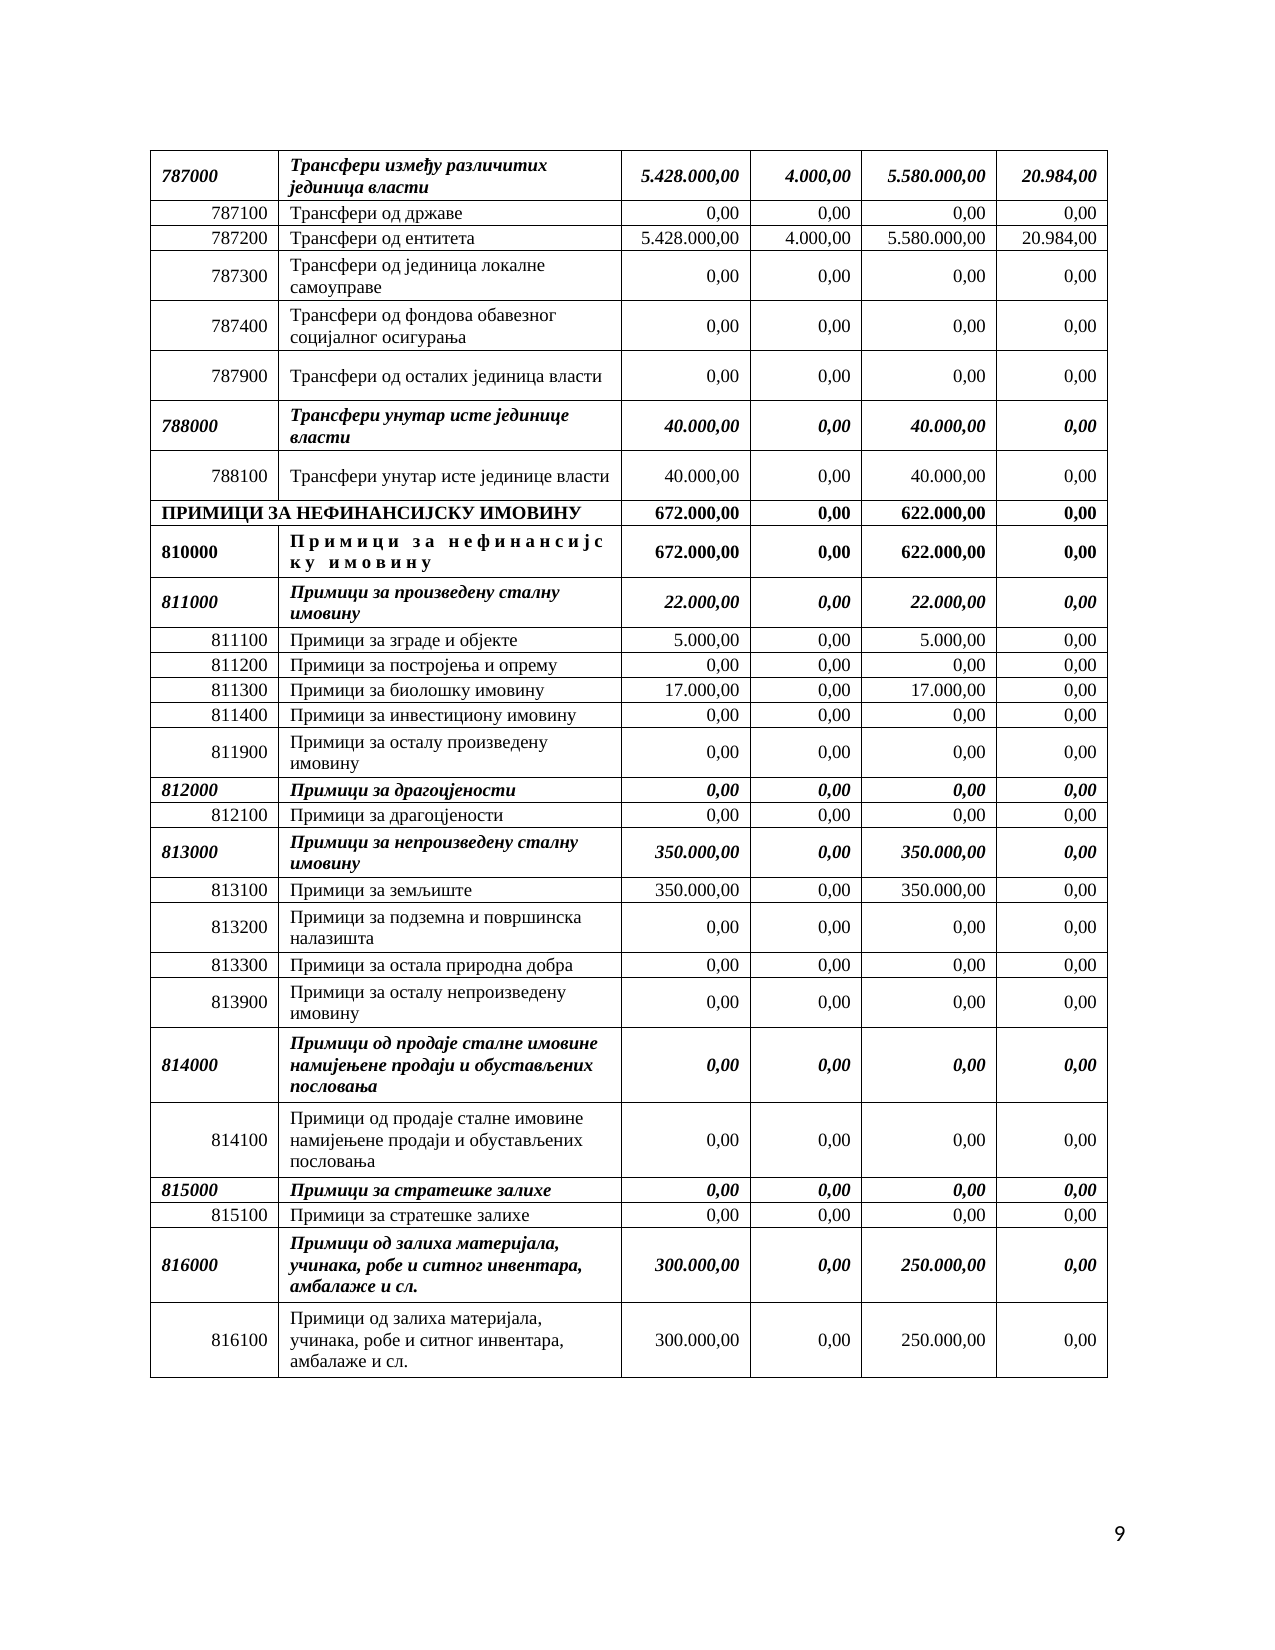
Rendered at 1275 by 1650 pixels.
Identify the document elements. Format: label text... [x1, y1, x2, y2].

table_cell 622.000,00 [862, 501, 996, 525]
table_cell 0,00 [997, 628, 1107, 652]
table_cell 0,00 [751, 301, 861, 350]
table_cell 0,00 [862, 201, 996, 225]
table_cell 0,00 [997, 1028, 1107, 1102]
table_cell Примици за стратешке залихе [279, 1178, 621, 1202]
table_cell Трансфери унутар исте јединице власти [279, 451, 621, 500]
table_cell Примици за остала природна добра [279, 953, 621, 977]
table_cell 0,00 [862, 653, 996, 677]
table_cell 0,00 [997, 728, 1107, 777]
table_cell 815000 [151, 1178, 278, 1202]
table_cell 812000 [151, 778, 278, 802]
table_cell 0,00 [751, 628, 861, 652]
table_cell 813000 [151, 828, 278, 877]
table_cell 0,00 [751, 1228, 861, 1302]
table_cell 0,00 [622, 953, 750, 977]
table_cell 787000 [151, 151, 278, 200]
table_cell 5.580.000,00 [862, 226, 996, 250]
table_cell 812100 [151, 803, 278, 827]
table_cell 0,00 [862, 351, 996, 400]
table_cell 5.428.000,00 [622, 151, 750, 200]
table_cell 0,00 [997, 301, 1107, 350]
table_cell Примици од продаје сталне имовине намијењене продаји и обустављених пословања [279, 1028, 621, 1102]
table_cell 0,00 [751, 401, 861, 450]
table_cell Примици за биолошку имовину [279, 678, 621, 702]
table_cell 350.000,00 [622, 878, 750, 902]
table_cell 0,00 [997, 1178, 1107, 1202]
table_cell 0,00 [751, 828, 861, 877]
table_cell Трансфери од ентитета [279, 226, 621, 250]
table_cell 0,00 [751, 778, 861, 802]
table_cell 350.000,00 [862, 828, 996, 877]
table_cell 811100 [151, 628, 278, 652]
table_cell 5.000,00 [622, 628, 750, 652]
table_cell 0,00 [997, 526, 1107, 577]
table_cell 0,00 [862, 978, 996, 1027]
table_cell Трансфери од фондова обавезног социјалног осигурања [279, 301, 621, 350]
table_cell 0,00 [997, 953, 1107, 977]
table_cell Примици за подземна и површинска налазишта [279, 903, 621, 952]
table_cell 0,00 [622, 1178, 750, 1202]
table_cell 813200 [151, 903, 278, 952]
table_cell 0,00 [997, 778, 1107, 802]
table_cell 814100 [151, 1103, 278, 1177]
table_cell 0,00 [751, 653, 861, 677]
table_cell 0,00 [862, 301, 996, 350]
table_cell 0,00 [622, 1103, 750, 1177]
table_cell Примици за произведену сталну имовину [279, 578, 621, 627]
table_cell 813900 [151, 978, 278, 1027]
table_cell 0,00 [997, 1303, 1107, 1377]
table_cell Трансфери између различитих јединица власти [279, 151, 621, 200]
table_cell 0,00 [751, 351, 861, 400]
table_cell 0,00 [862, 1103, 996, 1177]
table_cell 787900 [151, 351, 278, 400]
table_cell 811000 [151, 578, 278, 627]
table_cell 622.000,00 [862, 526, 996, 577]
table_cell Примици за драгоцјености [279, 778, 621, 802]
table_cell 350.000,00 [862, 878, 996, 902]
table_cell Трансфери од осталих јединица власти [279, 351, 621, 400]
table_cell Примици од продаје сталне имовине намијењене продаји и обустављених пословања [279, 1103, 621, 1177]
table_cell Трансфери од државе [279, 201, 621, 225]
table_cell 0,00 [622, 728, 750, 777]
table_cell Примици за постројења и опрему [279, 653, 621, 677]
table_cell 17.000,00 [622, 678, 750, 702]
table_cell 0,00 [862, 778, 996, 802]
table_cell 0,00 [751, 1028, 861, 1102]
table_cell 0,00 [862, 903, 996, 952]
table_cell 40.000,00 [622, 401, 750, 450]
table_cell 0,00 [622, 778, 750, 802]
table_cell 0,00 [622, 1028, 750, 1102]
table_cell 787100 [151, 201, 278, 225]
table_cell 40.000,00 [622, 451, 750, 500]
table_cell Примици за драгоцјености [279, 803, 621, 827]
table_cell Примици од залиха материјала, учинака, робе и ситног инвентара, амбалаже и сл. [279, 1228, 621, 1302]
table_cell 0,00 [862, 1028, 996, 1102]
table_cell 0,00 [751, 578, 861, 627]
table_cell 0,00 [997, 578, 1107, 627]
table_cell 788000 [151, 401, 278, 450]
table_cell Трансфери унутар исте јединице власти [279, 401, 621, 450]
table_cell 815100 [151, 1203, 278, 1227]
table_cell Примици за стратешке залихе [279, 1203, 621, 1227]
table_cell 0,00 [751, 1203, 861, 1227]
table_cell 787300 [151, 251, 278, 300]
table_cell 5.428.000,00 [622, 226, 750, 250]
table_cell 0,00 [751, 978, 861, 1027]
table_cell 0,00 [997, 1228, 1107, 1302]
table_cell Примици од залиха материјала, учинака, робе и ситног инвентара, амбалаже и сл. [279, 1303, 621, 1377]
table_cell 300.000,00 [622, 1228, 750, 1302]
table_cell 811400 [151, 703, 278, 727]
table_cell 816000 [151, 1228, 278, 1302]
table_cell 0,00 [751, 903, 861, 952]
table_cell 0,00 [622, 201, 750, 225]
table_cell 250.000,00 [862, 1228, 996, 1302]
table_cell Примици за осталу непроизведену имовину [279, 978, 621, 1027]
table_cell Примици за земљиште [279, 878, 621, 902]
table_cell 0,00 [622, 903, 750, 952]
table_cell Примици за непроизведену сталну имовину [279, 828, 621, 877]
table_cell 0,00 [997, 501, 1107, 525]
table_cell 0,00 [751, 251, 861, 300]
table_cell 350.000,00 [622, 828, 750, 877]
table_cell 0,00 [751, 878, 861, 902]
table_cell 813100 [151, 878, 278, 902]
table_cell 0,00 [751, 201, 861, 225]
table_cell 5.000,00 [862, 628, 996, 652]
table_cell 0,00 [997, 903, 1107, 952]
table_cell 0,00 [997, 251, 1107, 300]
table_cell 20.984,00 [997, 151, 1107, 200]
table_cell 0,00 [862, 1178, 996, 1202]
table_cell 0,00 [997, 201, 1107, 225]
table_cell 0,00 [862, 728, 996, 777]
table_cell 0,00 [751, 451, 861, 500]
table_cell Трансфери од јединица локалне самоуправе [279, 251, 621, 300]
table_cell 0,00 [997, 451, 1107, 500]
table_cell Примици за инвестициону имовину [279, 703, 621, 727]
table_cell 813300 [151, 953, 278, 977]
table_cell 0,00 [997, 351, 1107, 400]
table_cell 0,00 [997, 878, 1107, 902]
table_cell 0,00 [622, 978, 750, 1027]
table_cell 0,00 [862, 803, 996, 827]
table_cell ПРИМИЦИ ЗА НЕФИНАНСИЈСКУ ИМОВИНУ [151, 501, 621, 525]
table_cell 0,00 [862, 251, 996, 300]
table_cell 40.000,00 [862, 451, 996, 500]
table_cell 17.000,00 [862, 678, 996, 702]
table_cell 811200 [151, 653, 278, 677]
table_cell 0,00 [997, 828, 1107, 877]
table_cell 816100 [151, 1303, 278, 1377]
table_cell 811900 [151, 728, 278, 777]
table_cell 0,00 [997, 803, 1107, 827]
table_cell Примици за зграде и објекте [279, 628, 621, 652]
table_cell 0,00 [862, 703, 996, 727]
table_cell 0,00 [622, 1203, 750, 1227]
table_cell 810000 [151, 526, 278, 577]
table_cell 787200 [151, 226, 278, 250]
table_cell 672.000,00 [622, 526, 750, 577]
table_cell 0,00 [622, 703, 750, 727]
table_cell 0,00 [622, 251, 750, 300]
table_cell 250.000,00 [862, 1303, 996, 1377]
table_cell 0,00 [997, 1203, 1107, 1227]
table_cell 0,00 [622, 301, 750, 350]
table_cell 0,00 [622, 803, 750, 827]
table_cell 0,00 [997, 1103, 1107, 1177]
table_cell 0,00 [751, 526, 861, 577]
table_cell 22.000,00 [622, 578, 750, 627]
table_cell 0,00 [997, 678, 1107, 702]
table_cell 0,00 [622, 653, 750, 677]
table_cell 0,00 [751, 703, 861, 727]
table_cell 0,00 [862, 953, 996, 977]
table_cell 0,00 [751, 501, 861, 525]
table_cell 4.000,00 [751, 151, 861, 200]
table_cell 0,00 [622, 351, 750, 400]
table_cell 22.000,00 [862, 578, 996, 627]
table_cell 788100 [151, 451, 278, 500]
table_cell 0,00 [751, 1303, 861, 1377]
table_cell 0,00 [997, 401, 1107, 450]
table_cell Примици за осталу произведену имовину [279, 728, 621, 777]
table_cell 5.580.000,00 [862, 151, 996, 200]
table_cell 40.000,00 [862, 401, 996, 450]
table_cell 20.984,00 [997, 226, 1107, 250]
table_cell 811300 [151, 678, 278, 702]
table_cell 787400 [151, 301, 278, 350]
table_cell 0,00 [751, 728, 861, 777]
table_cell 300.000,00 [622, 1303, 750, 1377]
table_cell 0,00 [751, 803, 861, 827]
table_cell 0,00 [751, 1178, 861, 1202]
table_cell 0,00 [751, 953, 861, 977]
table_cell 814000 [151, 1028, 278, 1102]
table_cell 672.000,00 [622, 501, 750, 525]
table_cell 0,00 [751, 1103, 861, 1177]
table_cell 0,00 [997, 703, 1107, 727]
table_cell 4.000,00 [751, 226, 861, 250]
table_cell 0,00 [862, 1203, 996, 1227]
table_cell П р и м и ц и з а н е ф и н а н с и ј с к у и м о в и н у [279, 526, 621, 577]
table_cell 0,00 [751, 678, 861, 702]
table_cell 0,00 [997, 978, 1107, 1027]
table_cell 0,00 [997, 653, 1107, 677]
